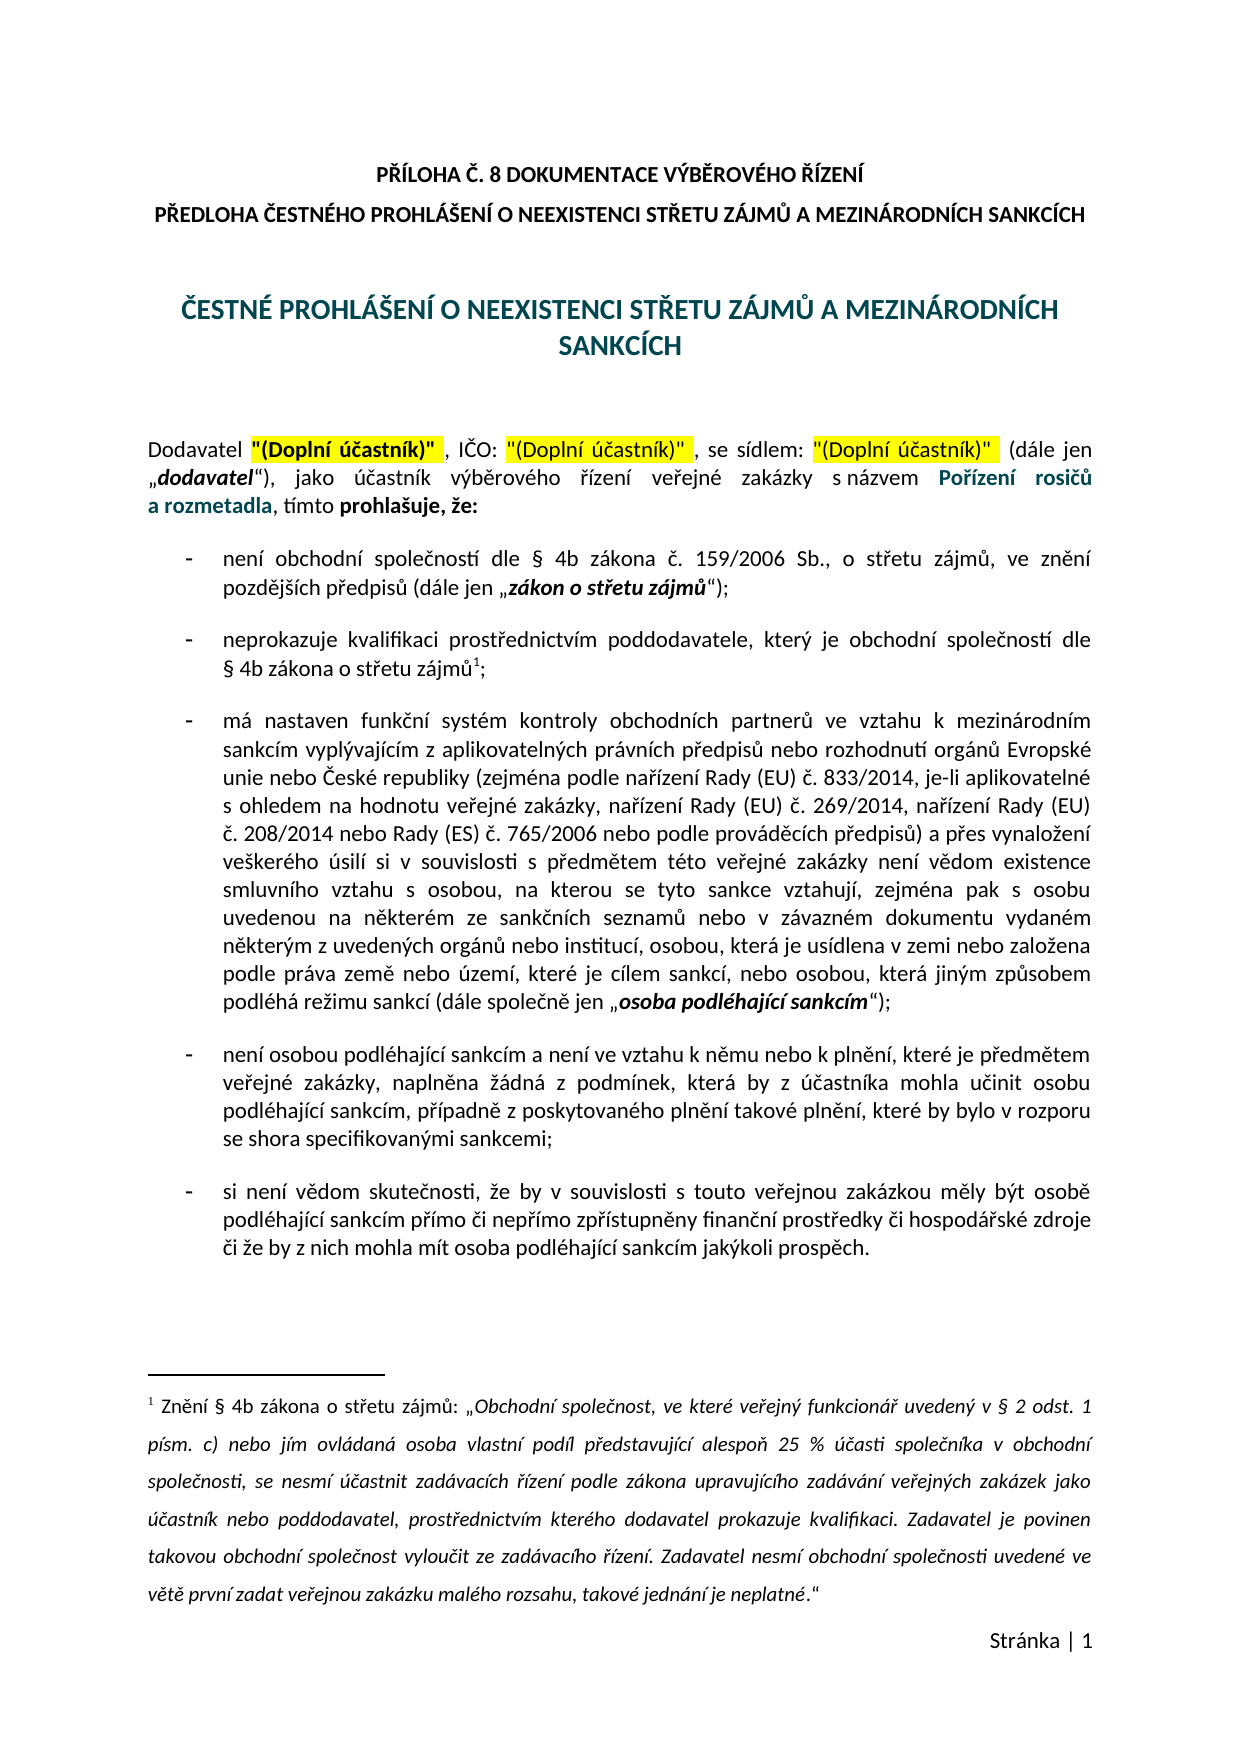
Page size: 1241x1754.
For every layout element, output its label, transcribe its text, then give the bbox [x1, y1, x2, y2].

list není obchodní společností dle § 4b zákona č. 159/2006 Sb., o střetu zájmů, ve znění pozdějších předpisů (dále jen „zákon o střetu zájmů“); [185, 544, 1093, 601]
list není osobou podléhající sankcím a není ve vztahu k němu nebo k plnění, které je předmětem veřejné zakázky, naplněna žádná z podmínek, která by z účastníka mohla učinit osobu podléhající sankcím, případně z poskytovaného plnění takové plnění, které by bylo v rozporu se shora specifikovanými sankcemi; [185, 1040, 1093, 1152]
text Příloha č. 8 dokumentace VÝBĚROVÉHO řízení [148, 160, 1093, 188]
text čestné prohlášení o NEEXISTENCI STŘETU ZÁJMŮ A MEZINÁRODNÍCH SANKCÍCH [148, 291, 1093, 362]
text Předloha čestného prohlášení o NEEXISTENCI STŘETU ZÁJMŮ A MEZINÁRODNÍCH SANKCÍCH [148, 201, 1093, 229]
text Dodavatel , IČO: , se sídlem: (dále jen „dodavatel“), jako účastník výběrového řízení veřejné zakázky s názvem Pořízení rosičů a rozmetadla, tímto prohlašuje, že: [148, 436, 1093, 519]
list má nastaven funkční systém kontroly obchodních partnerů ve vztahu k mezinárodním sankcím vyplývajícím z aplikovatelných právních předpisů nebo rozhodnutí orgánů Evropské unie nebo České republiky (zejména podle nařízení Rady (EU) č. 833/2014, je-li aplikovatelné s ohledem na hodnotu veřejné zakázky, nařízení Rady (EU) č. 269/2014, nařízení Rady (EU) č. 208/2014 nebo Rady (ES) č. 765/2006 nebo podle prováděcích předpisů) a přes vynaložení veškerého úsilí si v souvislosti s předmětem této veřejné zakázky není vědom existence smluvního vztahu s osobou, na kterou se tyto sankce vztahují, zejména pak s osobu uvedenou na některém ze sankčních seznamů nebo v závazném dokumentu vydaném některým z uvedených orgánů nebo institucí, osobou, která je usídlena v zemi nebo založena podle práva země nebo území, které je cílem sankcí, nebo osobou, která jiným způsobem podléhá režimu sankcí (dále společně jen „osoba podléhající sankcím“); [185, 707, 1093, 1015]
list neprokazuje kvalifikaci prostřednictvím poddodavatele, který je obchodní společností dle § 4b zákona o střetu zájmů; [185, 626, 1093, 682]
list si není vědom skutečnosti, že by v souvislosti s touto veřejnou zakázkou měly být osobě podléhající sankcím přímo či nepřímo zpřístupněny finanční prostředky či hospodářské zdroje či že by z nich mohla mít osoba podléhající sankcím jakýkoli prospěch. [185, 1177, 1093, 1261]
